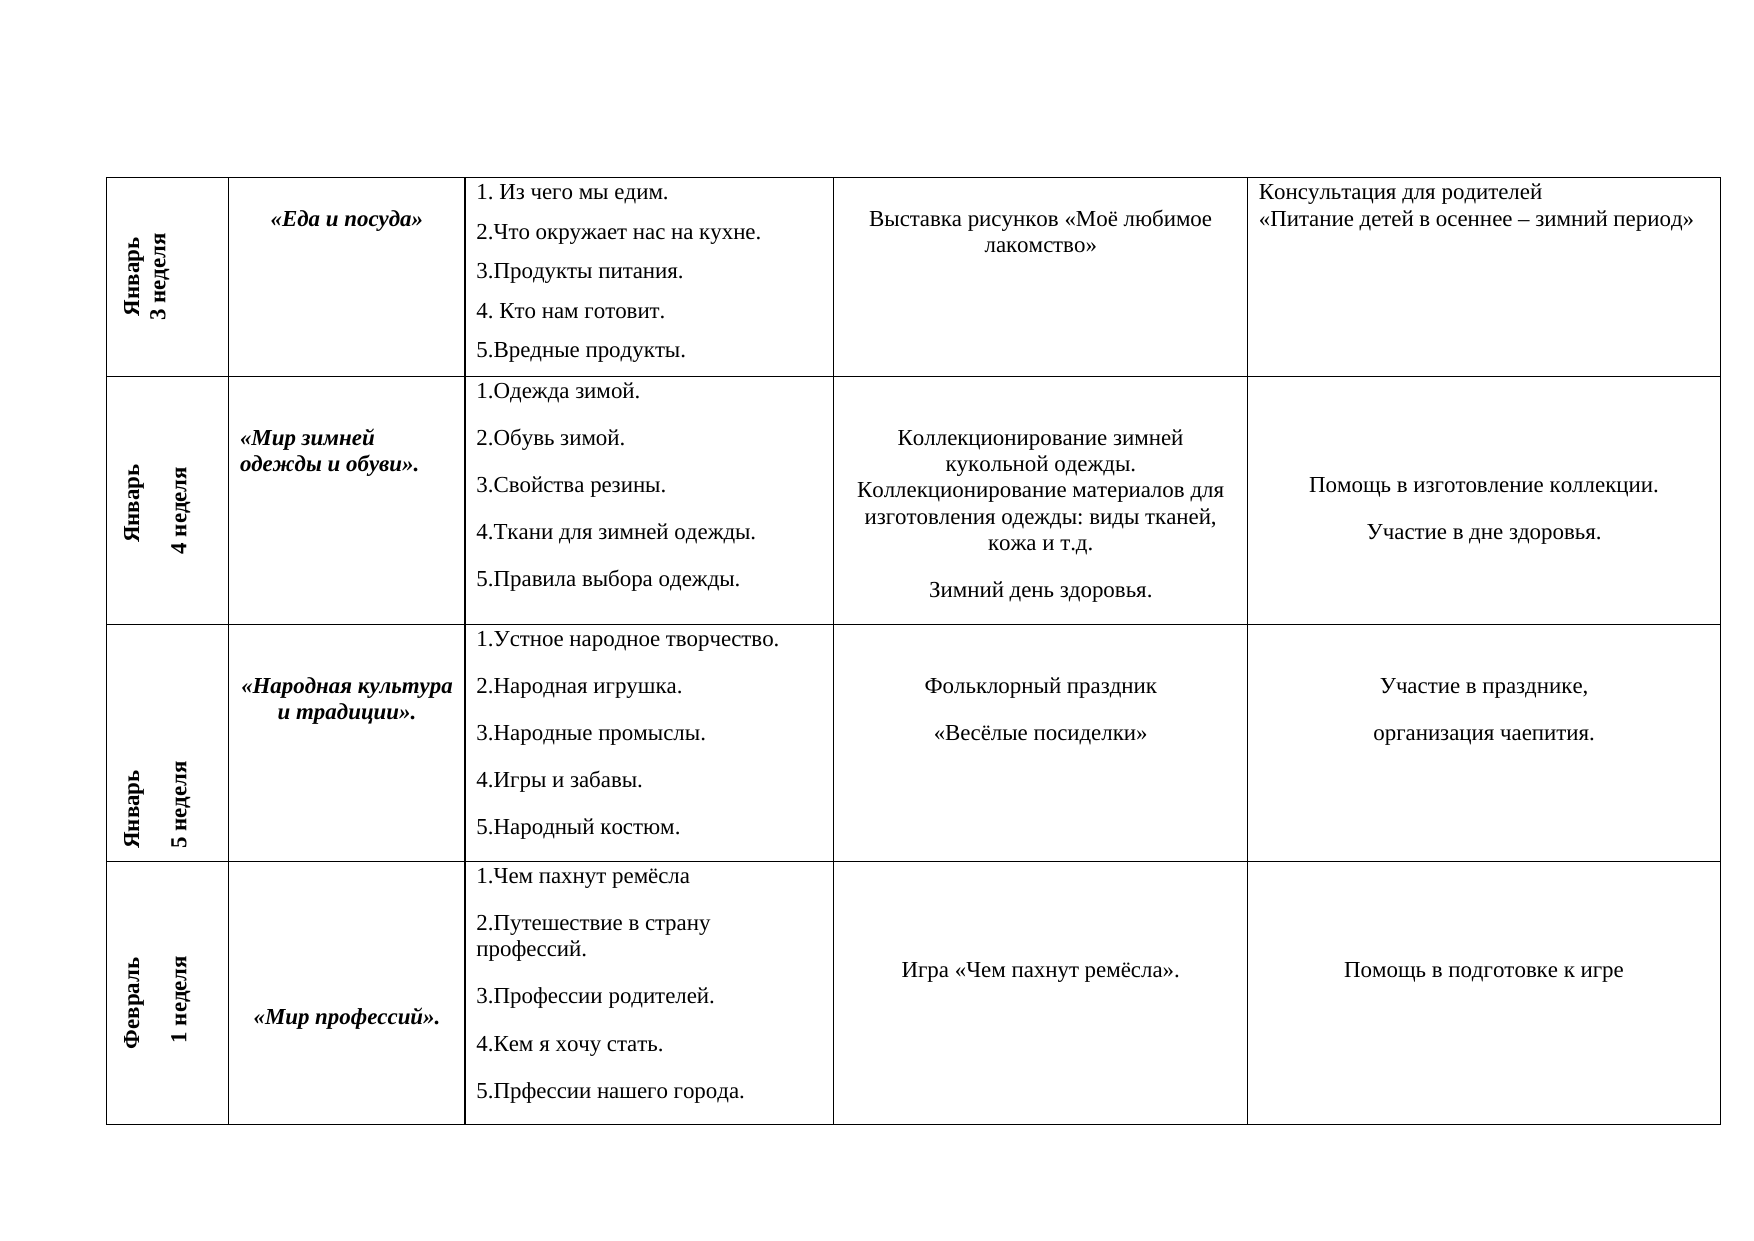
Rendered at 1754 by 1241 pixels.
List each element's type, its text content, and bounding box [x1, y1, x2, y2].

table_cell Консультация для родителей «Питание детей в осеннее – зимний период» [1248, 178, 1720, 376]
table_cell «Еда и посуда» [229, 178, 464, 376]
table_cell Фольклорный праздник «Весёлые посиделки» [834, 625, 1247, 861]
table_cell Январь 3 неделя [107, 178, 228, 376]
table_cell Игра «Чем пахнут ремёсла». [834, 862, 1247, 1124]
table_cell 1.Одежда зимой. 2.Обувь зимой. 3.Свойства резины. 4.Ткани для зимней одежды. 5.Правила выбора одежды. [466, 377, 833, 624]
table_cell Помощь в изготовление коллекции. Участие в дне здоровья. [1248, 377, 1720, 624]
table_cell Выставка рисунков «Моё любимое лакомство» [834, 178, 1247, 376]
table_cell Коллекционирование зимней кукольной одежды. Коллекционирование материалов для изготовления одежды: виды тканей, кожа и т.д. Зимний день здоровья. [834, 377, 1247, 624]
table_cell Январь 4 неделя [107, 377, 228, 624]
table_cell «Народная культура и традиции». [229, 625, 464, 861]
table_cell Январь 5 неделя [107, 625, 228, 861]
table_cell «Мир профессий». [229, 862, 464, 1124]
table_cell 1.Устное народное творчество. 2.Народная игрушка. 3.Народные промыслы. 4.Игры и забавы. 5.Народный костюм. [466, 625, 833, 861]
table_cell «Мир зимней одежды и обуви». [229, 377, 464, 624]
table_cell Участие в празднике, организация чаепития. [1248, 625, 1720, 861]
table_cell 1. Из чего мы едим. 2.Что окружает нас на кухне. 3.Продукты питания. 4. Кто нам готовит. 5.Вредные продукты. [466, 178, 833, 376]
table_cell 1.Чем пахнут ремёсла 2.Путешествие в страну профессий. 3.Профессии родителей. 4.Кем я хочу стать. 5.Прфессии нашего города. [466, 862, 833, 1124]
table_cell Февраль 1 неделя [107, 862, 228, 1124]
table_cell Помощь в подготовке к игре [1248, 862, 1720, 1124]
